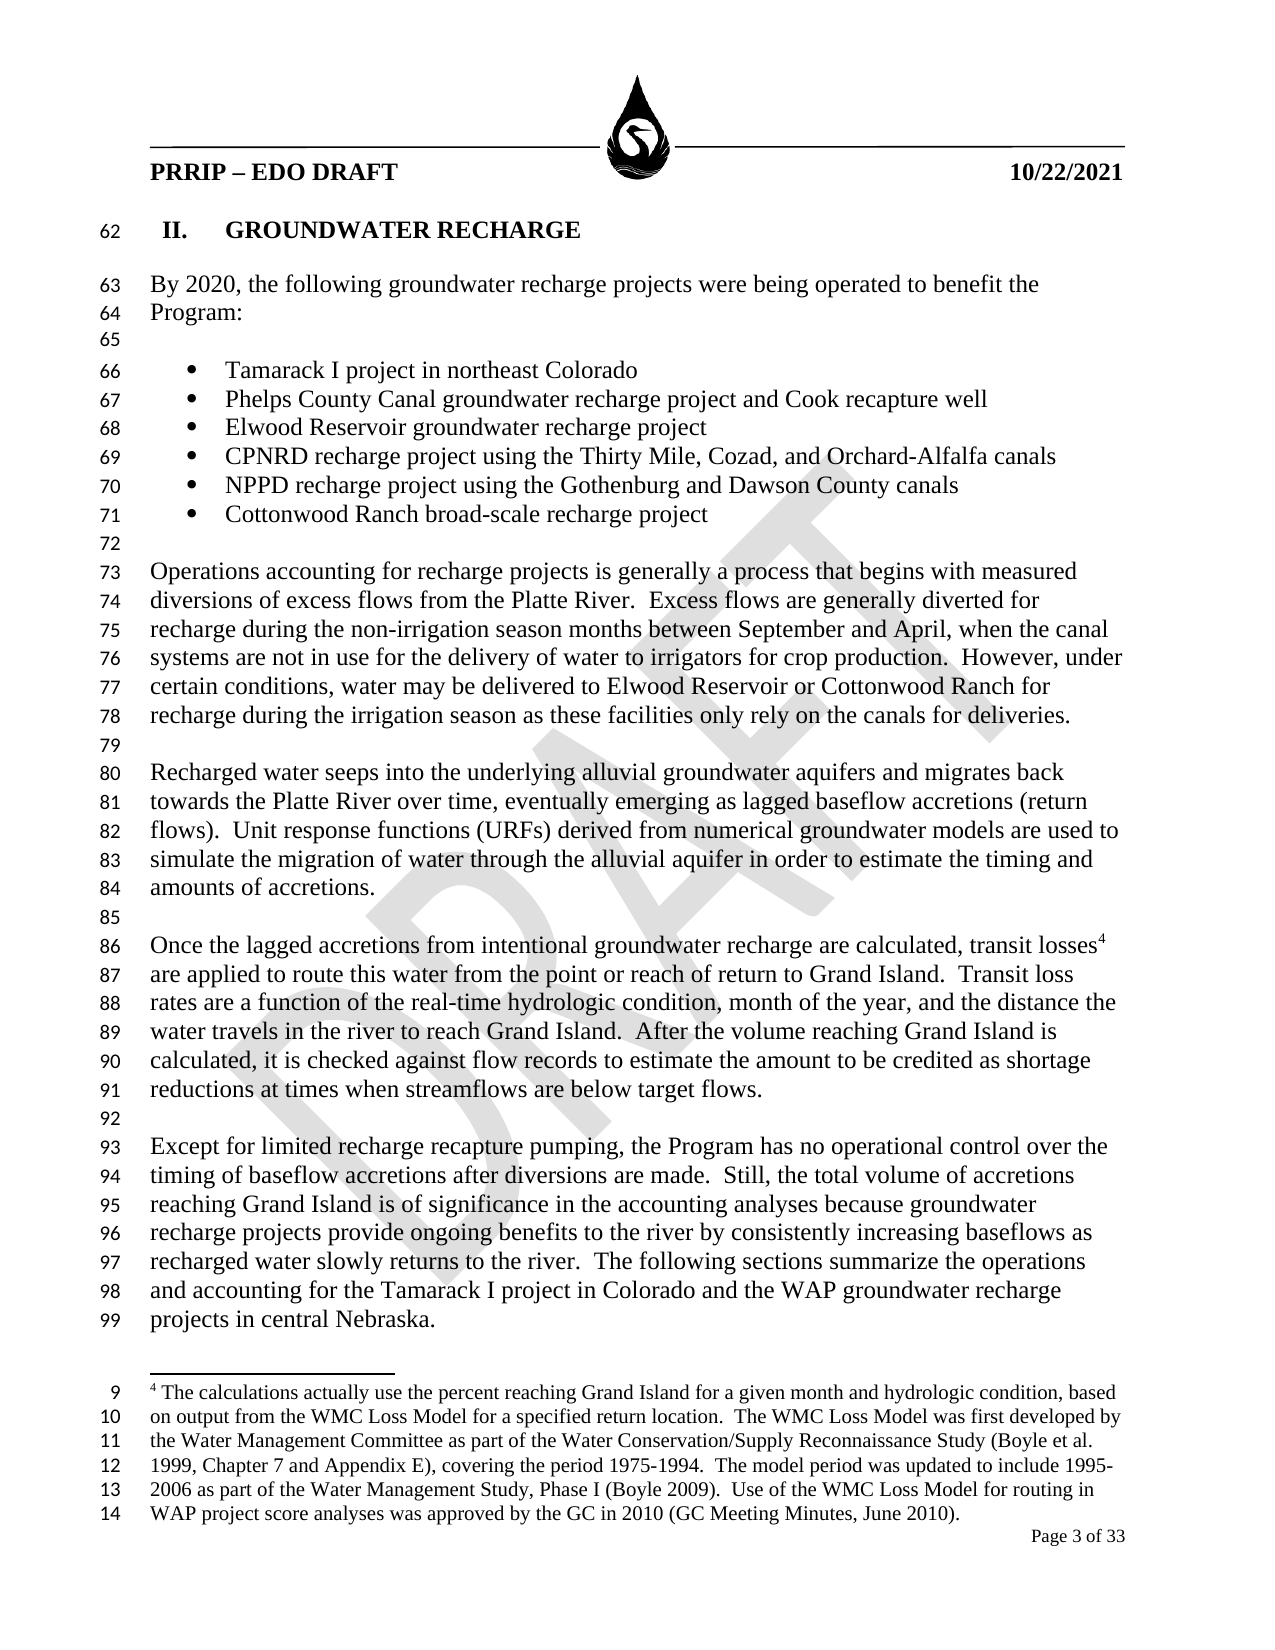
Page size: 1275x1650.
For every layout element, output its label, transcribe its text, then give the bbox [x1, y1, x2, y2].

list Cottonwood Ranch broad-scale recharge project [187, 499, 1125, 527]
text Operations accounting for recharge projects is generally a process that begins with measured diversions of excess flows from the Platte River. Excess flows are generally diverted for recharge during the non-irrigation season months between September and April, when the canal systems are not in use for the delivery of water to irrigators for crop production. However, under certain conditions, water may be delivered to Elwood Reservoir or Cottonwood Ranch for recharge during the irrigation season as these facilities only rely on the canals for deliveries. [150, 556, 1125, 729]
text Recharged water seeps into the underlying alluvial groundwater aquifers and migrates back towards the Platte River over time, eventually emerging as lagged baseflow accretions (return flows). Unit response functions (URFs) derived from numerical groundwater models are used to simulate the migration of water through the alluvial aquifer in order to estimate the timing and amounts of accretions. [150, 757, 1125, 901]
list CPNRD recharge project using the Thirty Mile, Cozad, and Orchard-Alfalfa canals [187, 441, 1125, 470]
picture [598, 75, 677, 181]
list Elwood Reservoir groundwater recharge project [187, 412, 1125, 441]
text Once the lagged accretions from intentional groundwater recharge are calculated, transit losses are applied to route this water from the point or reach of return to Grand Island. Transit loss rates are a function of the real-time hydrologic condition, month of the year, and the distance the water travels in the river to reach Grand Island. After the volume reaching Grand Island is calculated, it is checked against flow records to estimate the amount to be credited as shortage reductions at times when streamflows are below target flows. [150, 930, 1125, 1102]
list GROUNDWATER RECHARGE [187, 215, 1125, 244]
text Except for limited recharge recapture pumping, the Program has no operational control over the timing of baseflow accretions after diversions are made. Still, the total volume of accretions reaching Grand Island is of significance in the accounting analyses because groundwater recharge projects provide ongoing benefits to the river by consistently increasing baseflows as recharged water slowly returns to the river. The following sections summarize the operations and accounting for the Tamarack I project in Colorado and the WAP groundwater recharge projects in central Nebraska. [150, 1131, 1125, 1332]
text By 2020, the following groundwater recharge projects were being operated to benefit the Program: [150, 269, 1125, 326]
list Tamarack I project in northeast Colorado [187, 355, 1125, 384]
list NPPD recharge project using the Gothenburg and Dawson County canals [187, 470, 1125, 499]
list Phelps County Canal groundwater recharge project and Cook recapture well [187, 384, 1125, 412]
